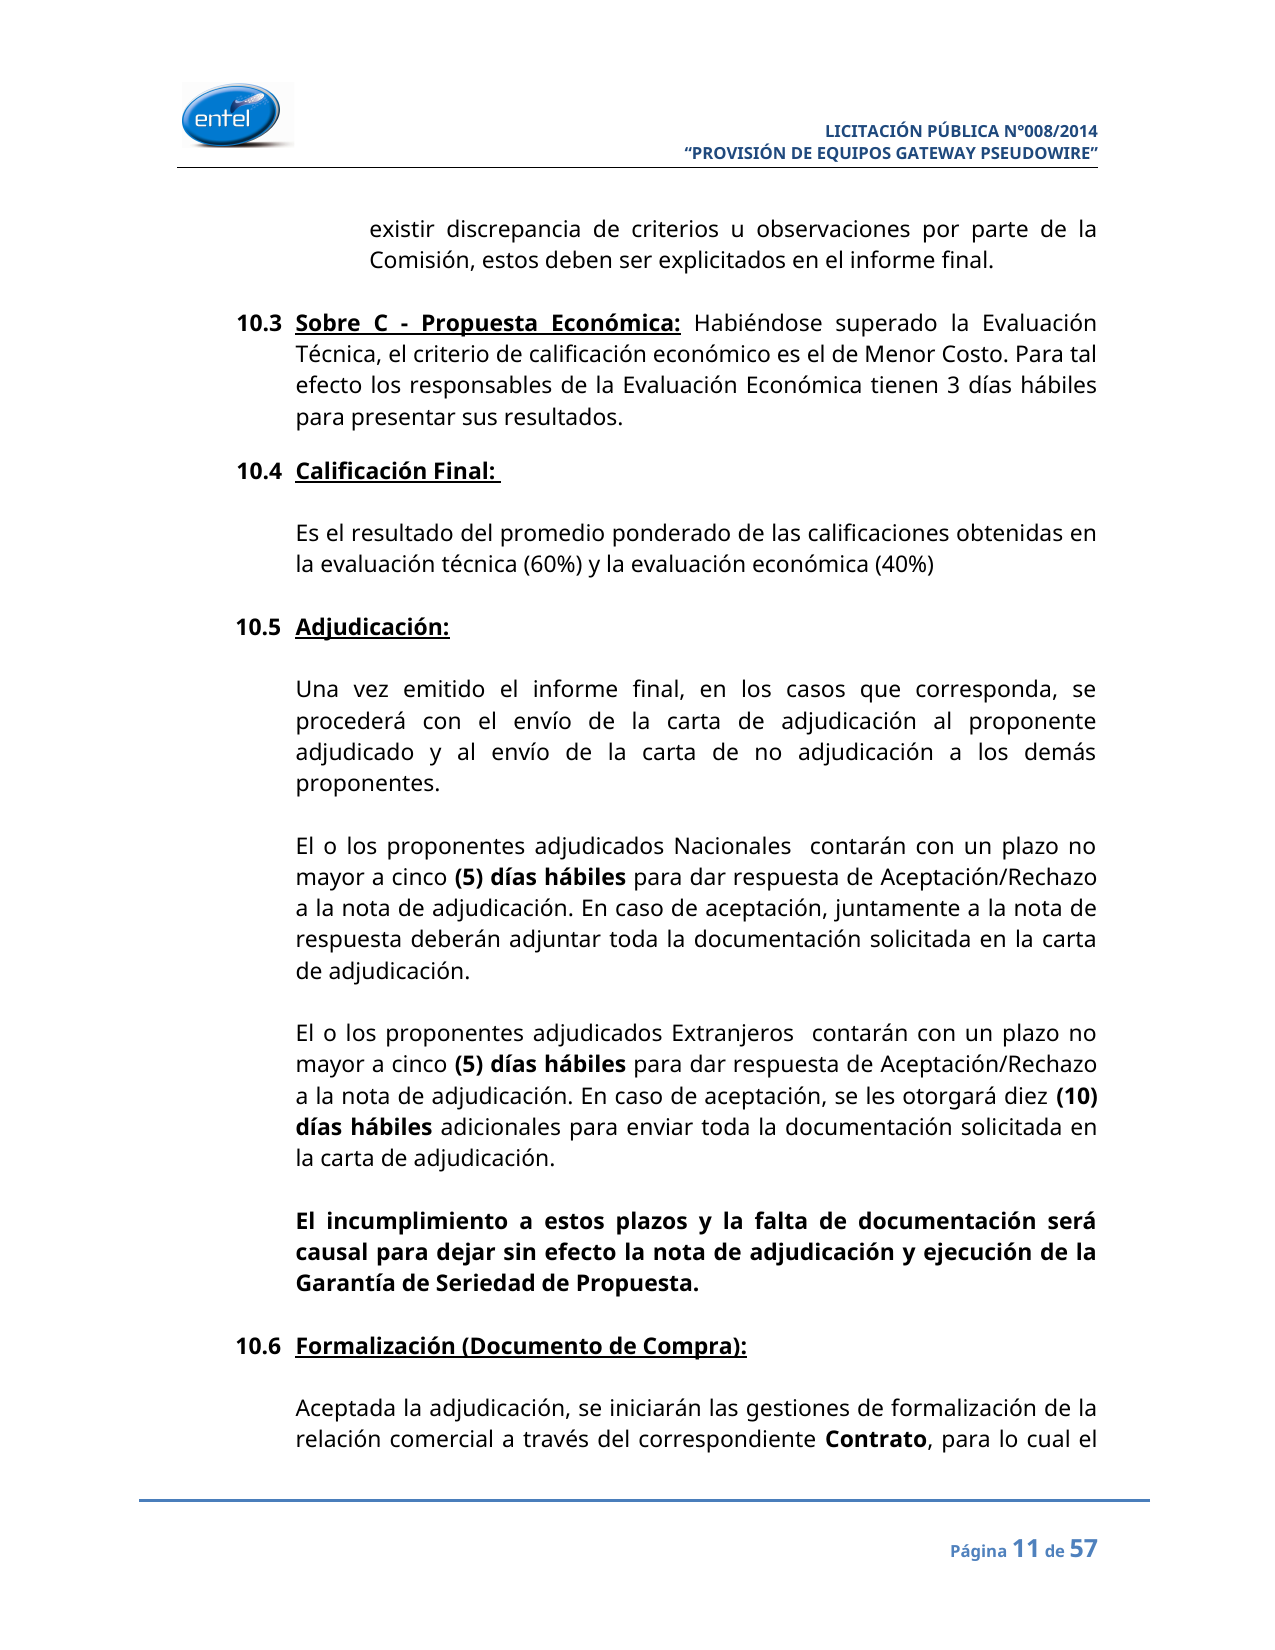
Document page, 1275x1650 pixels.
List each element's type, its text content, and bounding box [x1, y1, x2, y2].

text El o los proponentes adjudicados Nacionales contarán con un plazo no mayor a cinco (5) días hábiles para dar respuesta de Aceptación/Rechazo a la nota de adjudicación. En caso de aceptación, juntamente a la nota de respuesta deberán adjuntar toda la documentación solicitada en la carta de adjudicación. [295, 829, 1098, 986]
text El incumplimiento a estos plazos y la falta de documentación será causal para dejar sin efecto la nota de adjudicación y ejecución de la Garantía de Seriedad de Propuesta. [295, 1204, 1098, 1298]
text Una vez emitido el informe final, en los casos que corresponda, se procederá con el envío de la carta de adjudicación al proponente adjudicado y al envío de la carta de no adjudicación a los demás proponentes. [295, 673, 1098, 798]
picture [182, 82, 295, 148]
list Es el resultado del promedio ponderado de las calificaciones obtenidas en la evaluación técnica (60%) y la evaluación económica (40%) [295, 517, 1098, 579]
list Calificación Final: [236, 454, 1098, 486]
list Formalización (Documento de Compra): [235, 1329, 1098, 1361]
list Sobre C - Propuesta Económica: Habiéndose superado la Evaluación Técnica, el criterio de calificación económico es el de Menor Costo. Para tal efecto los responsables de la Evaluación Económica tienen 3 días hábiles para presentar sus resultados. [236, 307, 1098, 432]
text El o los proponentes adjudicados Extranjeros contarán con un plazo no mayor a cinco (5) días hábiles para dar respuesta de Aceptación/Rechazo a la nota de adjudicación. En caso de aceptación, se les otorgará diez (10) días hábiles adicionales para enviar toda la documentación solicitada en la carta de adjudicación. [295, 1017, 1098, 1173]
list Adjudicación: [235, 611, 1098, 642]
